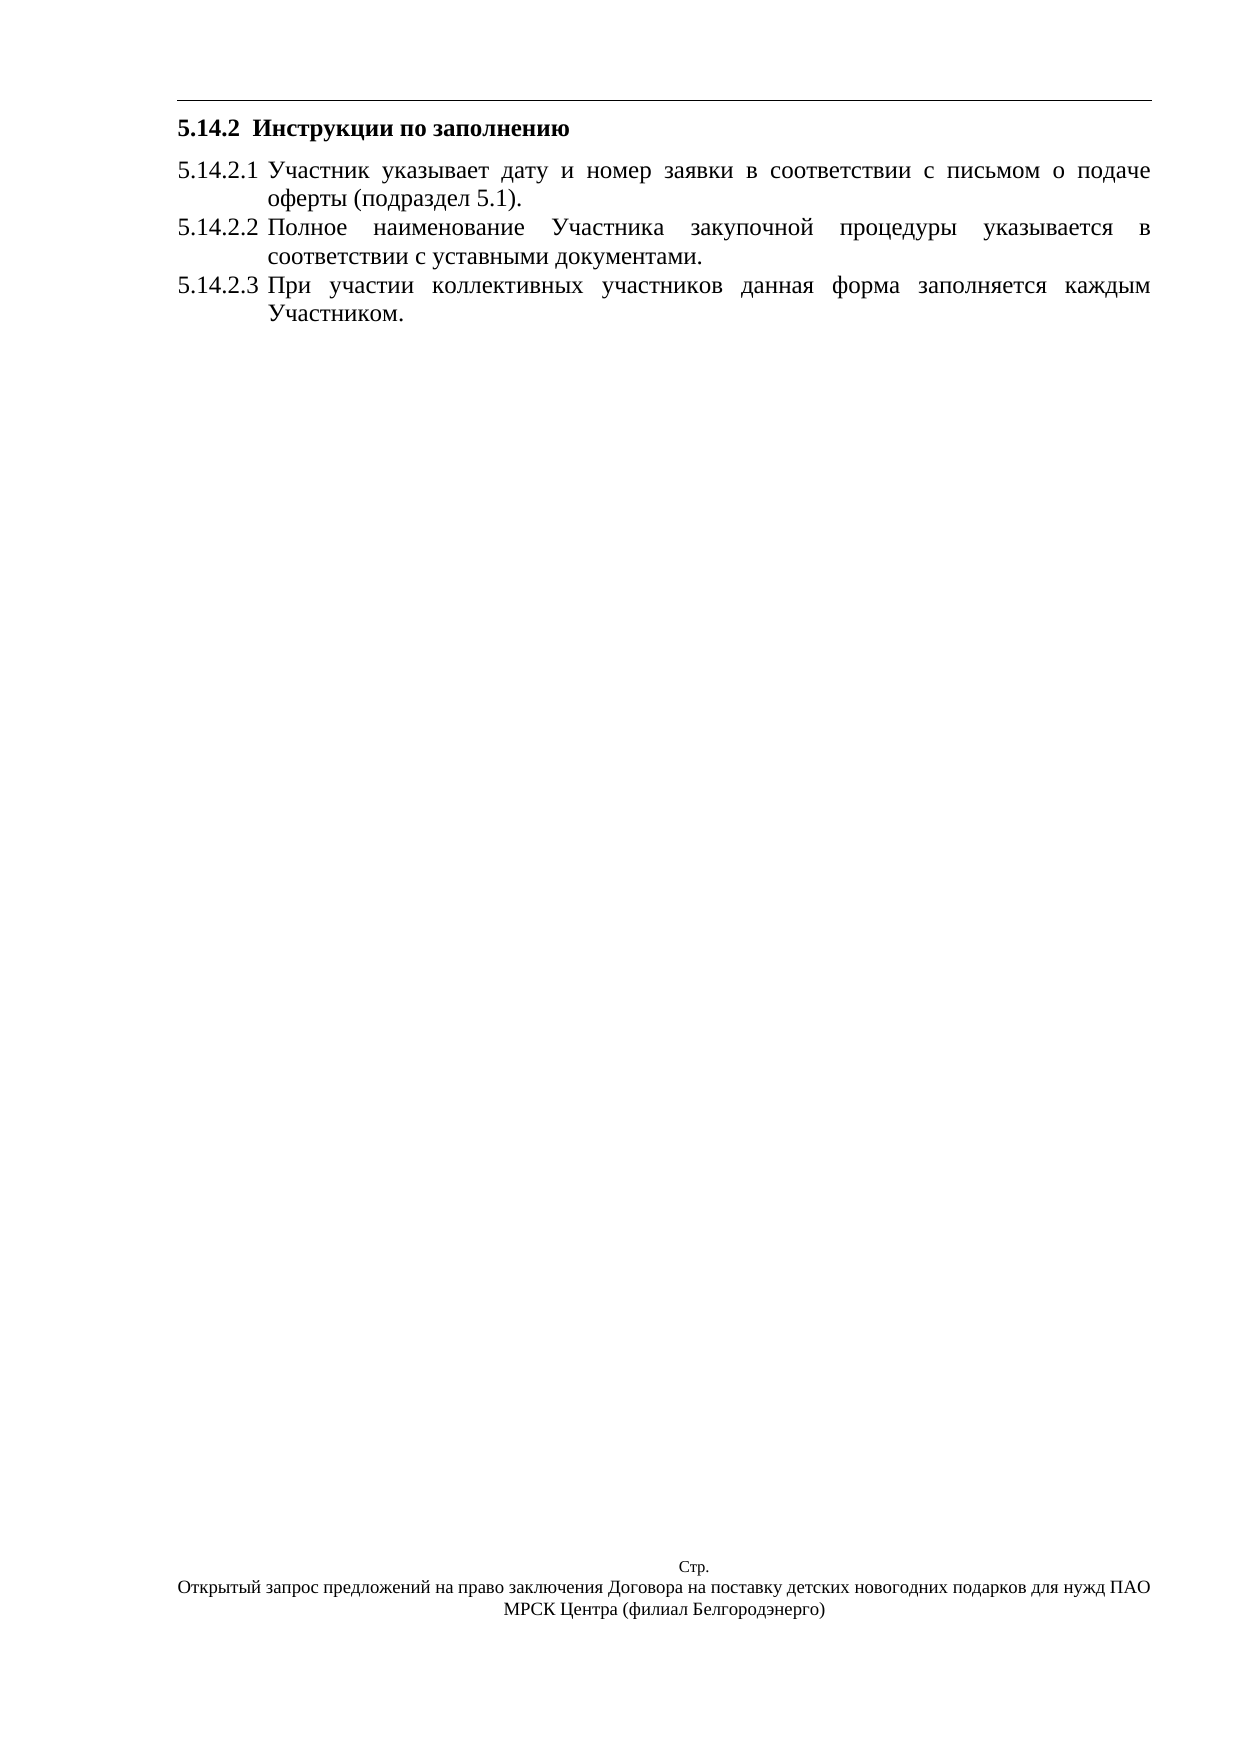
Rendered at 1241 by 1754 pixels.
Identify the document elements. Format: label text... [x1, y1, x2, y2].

list При участии коллективных участников данная форма заполняется каждым Участником. [177, 270, 1152, 327]
list Полное наименование Участника закупочной процедуры указывается в соответствии с уставными документами. [177, 212, 1152, 270]
subtitle Инструкции по заполнению [177, 113, 1152, 142]
